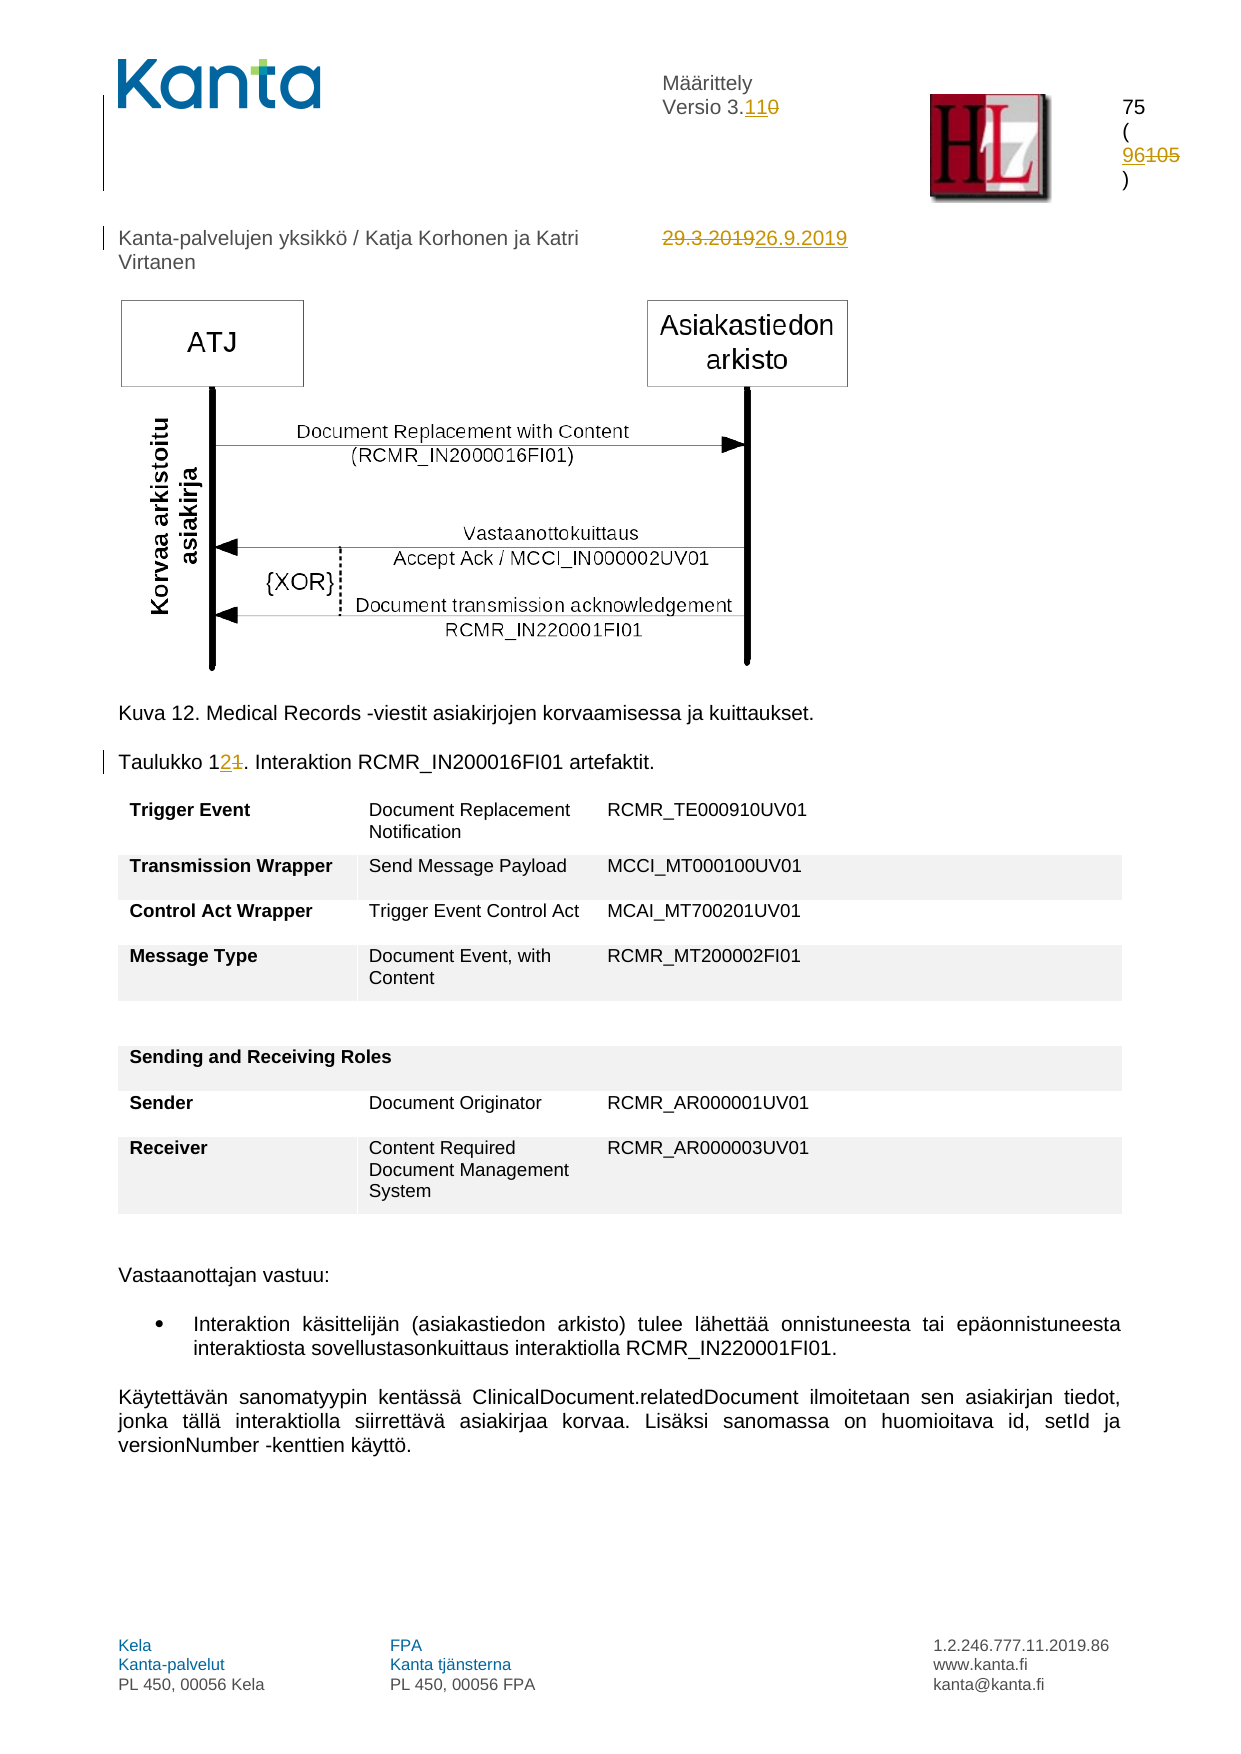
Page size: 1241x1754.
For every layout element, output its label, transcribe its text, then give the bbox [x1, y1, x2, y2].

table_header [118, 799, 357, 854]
text Vastaanottajan vastuu: [118, 1263, 1122, 1287]
picture [118, 59, 321, 109]
picture [930, 94, 1053, 203]
list Interaktion käsittelijän (asiakastiedon arkisto) tulee lähettää onnistuneesta tai epäonnistuneesta interaktiosta sovellustasonkuittaus interaktiolla RCMR_IN220001FI01. [156, 1312, 1122, 1360]
text Kuva 12. Medical Records -viestit asiakirjojen korvaamisessa ja kuittaukset. [118, 701, 1122, 725]
text Käytettävän sanomatyypin kentässä ClinicalDocument.relatedDocument ilmoitetaan sen asiakirjan tiedot, jonka tällä interaktiolla siirrettävä asiakirjaa korvaa. Lisäksi sanomassa on huomioitava id, setId ja versionNumber -kenttien käyttö. [118, 1385, 1122, 1457]
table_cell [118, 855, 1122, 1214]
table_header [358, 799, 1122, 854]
text Taulukko 1. Interaktion RCMR_IN200016FI01 artefaktit. [118, 750, 1122, 774]
